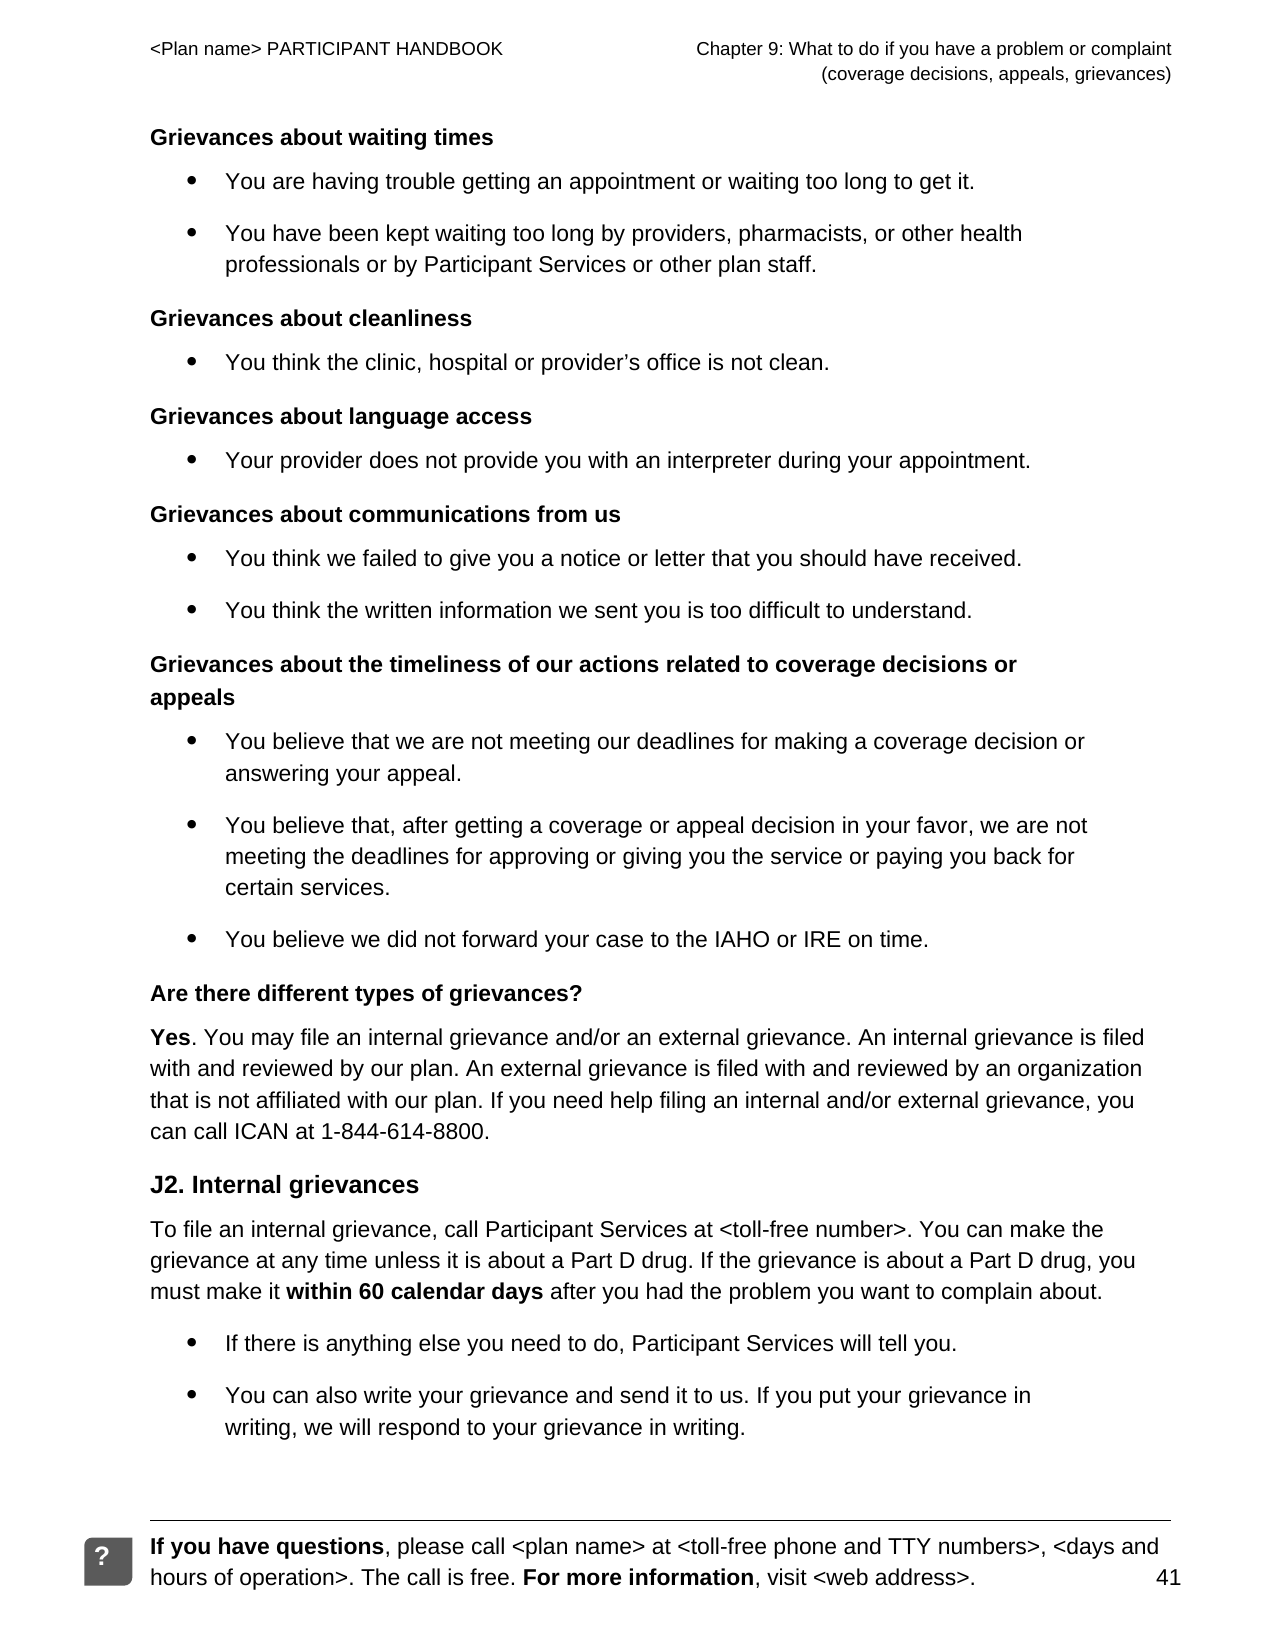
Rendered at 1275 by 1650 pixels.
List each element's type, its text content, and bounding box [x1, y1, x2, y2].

list You think the written information we sent you is too difficult to understand. [187, 593, 1096, 625]
list You are having trouble getting an appointment or waiting too long to get it. [187, 164, 1096, 196]
subtitle Grievances about communications from us [150, 496, 1096, 529]
subtitle Are there different types of grievances? [150, 975, 1096, 1008]
list You believe we did not forward your case to the IAHO or IRE on time. [187, 923, 1096, 954]
list Your provider does not provide you with an interpreter during your appointment. [187, 443, 1096, 475]
list You can also write your grievance and send it to us. If you put your grievance in writing, we will respond to your grievance in writing. [187, 1379, 1096, 1441]
subtitle Grievances about waiting times [150, 118, 1096, 152]
text Yes. You may file an internal grievance and/or an external grievance. An internal grievance is filed with and reviewed by our plan. An external grievance is filed with and reviewed by an organization that is not affiliated with our plan. If you need help filing an internal and/or external grievance, you can call ICAN at 1-844-614-8800. [150, 1021, 1171, 1146]
list If there is anything else you need to do, Participant Services will tell you. [187, 1327, 1096, 1358]
list You believe that we are not meeting our deadlines for making a coverage decision or answering your appeal. [187, 725, 1096, 787]
subtitle Grievances about the timeliness of our actions related to coverage decisions or appeals [150, 646, 1096, 712]
list You believe that, after getting a coverage or appeal decision in your favor, we are not meeting the deadlines for approving or giving you the service or paying you back for certain services. [187, 808, 1096, 902]
text To file an internal grievance, call Participant Services at <toll-free number>. You can make the grievance at any time unless it is about a Part D drug. If the grievance is about a Part D drug, you must make it within 60 calendar days after you had the problem you want to complain about. [150, 1212, 1171, 1306]
subtitle Grievances about language access [150, 398, 1096, 431]
list You have been kept waiting too long by providers, pharmacists, or other health professionals or by Participant Services or other plan staff. [187, 216, 1096, 279]
subtitle J2. Internal grievances [150, 1166, 1096, 1200]
list You think we failed to give you a notice or letter that you should have received. [187, 541, 1096, 573]
list You think the clinic, hospital or provider’s office is not clean. [187, 346, 1096, 377]
subtitle Grievances about cleanliness [150, 300, 1096, 333]
